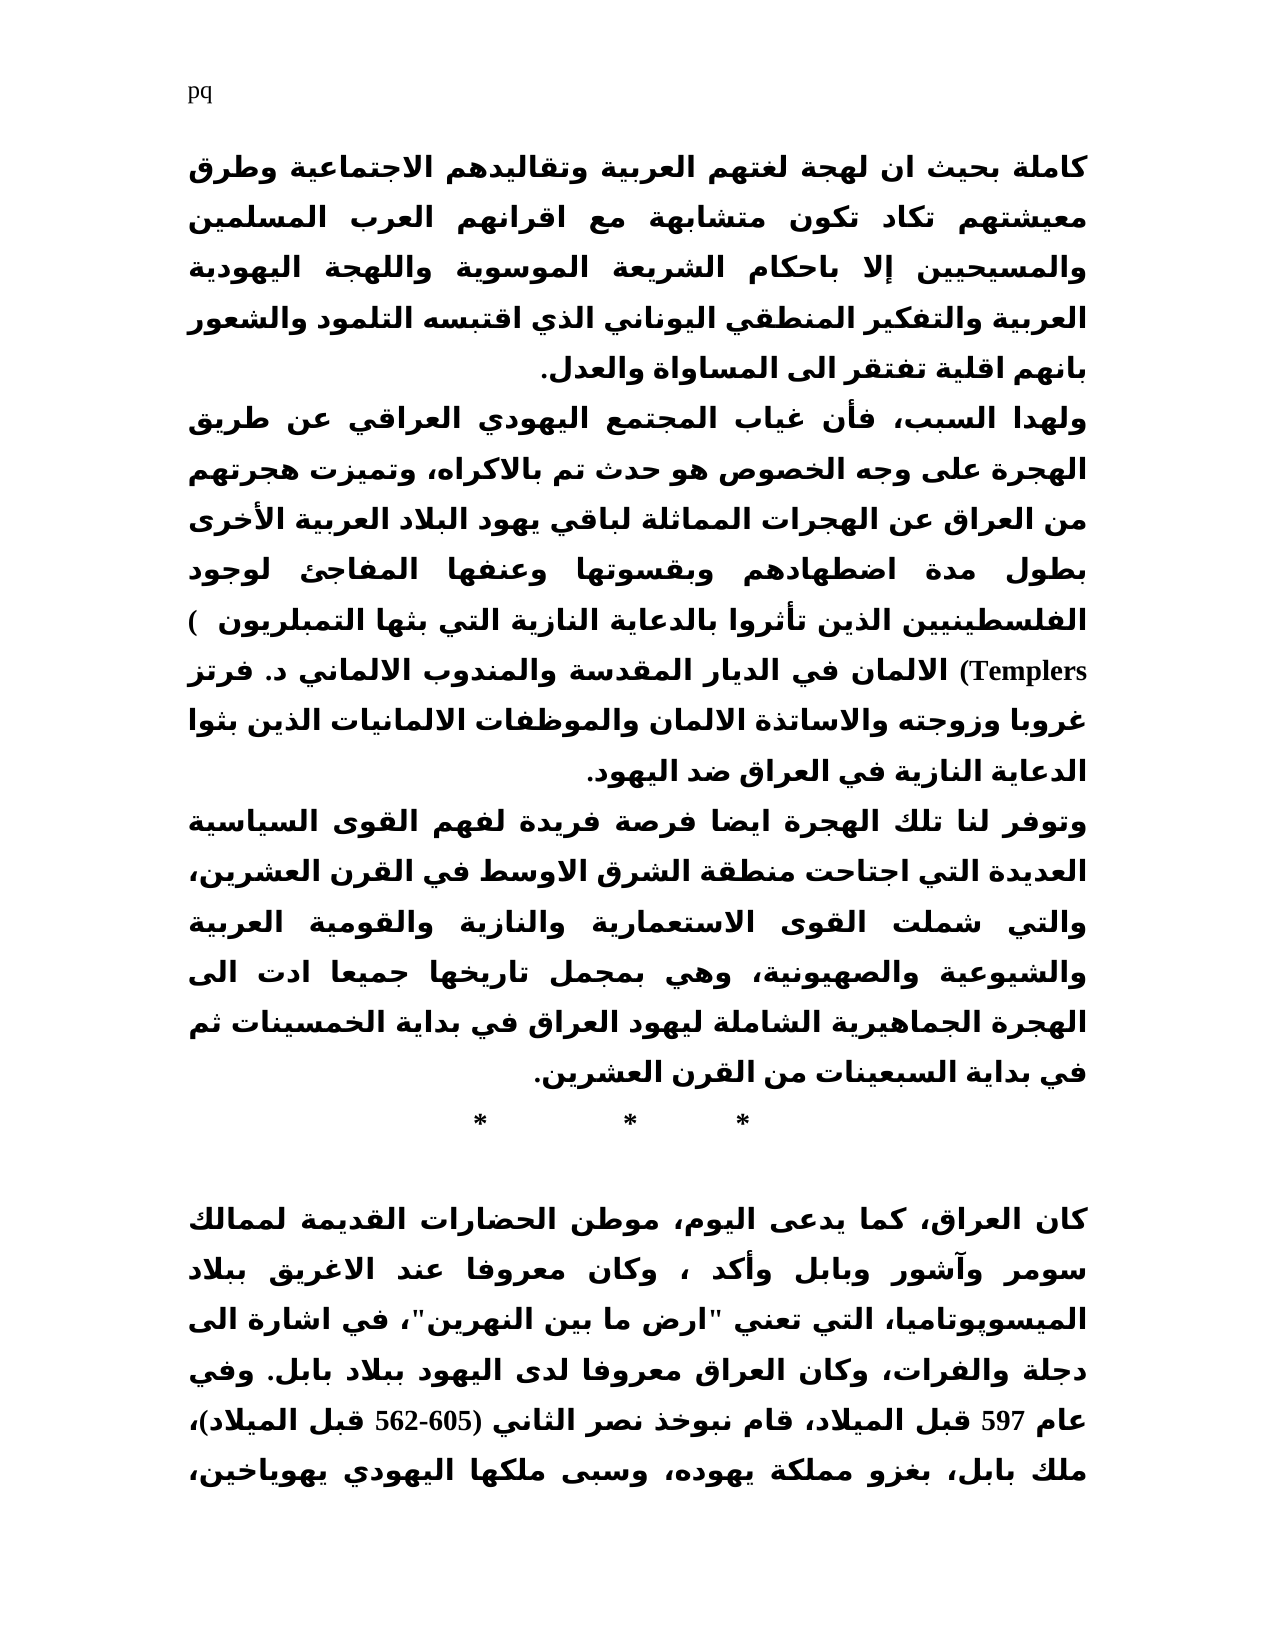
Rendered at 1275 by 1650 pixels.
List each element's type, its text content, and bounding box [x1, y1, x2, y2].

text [187, 150, 1087, 385]
text ولهدا السبب، فأن غياب المجتمع اليهودي العراقي عن طريق الهجرة على وجه الخصوص هو حدث تم بالاكراه، وتميزت هجرتهم من العراق عن الهجرات المماثلة لباقي يهود البلاد العربية الأخرى بطول مدة اضطهادهم وبقسوتها وعنفها المفاجئ لوجود الفلسطينيين الذين تأثروا بالدعاية النازية التي بثها التمبلريون ) Templers) الالمان في الديار المقدسة والمندوب الالماني د. فرتز غروبا وزوجته والاساتذة الالمان والموظفات الالمانيات الذين بثوا الدعاية النازية في العراق ضد اليهود. [187, 402, 1087, 787]
text وتوفر لنا تلك الهجرة ايضا فرصة فريدة لفهم القوى السياسية العديدة التي اجتاحت منطقة الشرق الاوسط في القرن العشرين، والتي شملت القوى الاستعمارية والنازية والقومية العربية والشيوعية والصهيونية، وهي بمجمل تاريخها جميعا ادت الى الهجرة الجماهيرية الشاملة ليهود العراق في بداية الخمسينات ثم في بداية السبعينات من القرن العشرين. [187, 804, 1087, 1089]
text * * * [187, 1106, 750, 1139]
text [187, 1202, 1087, 1487]
